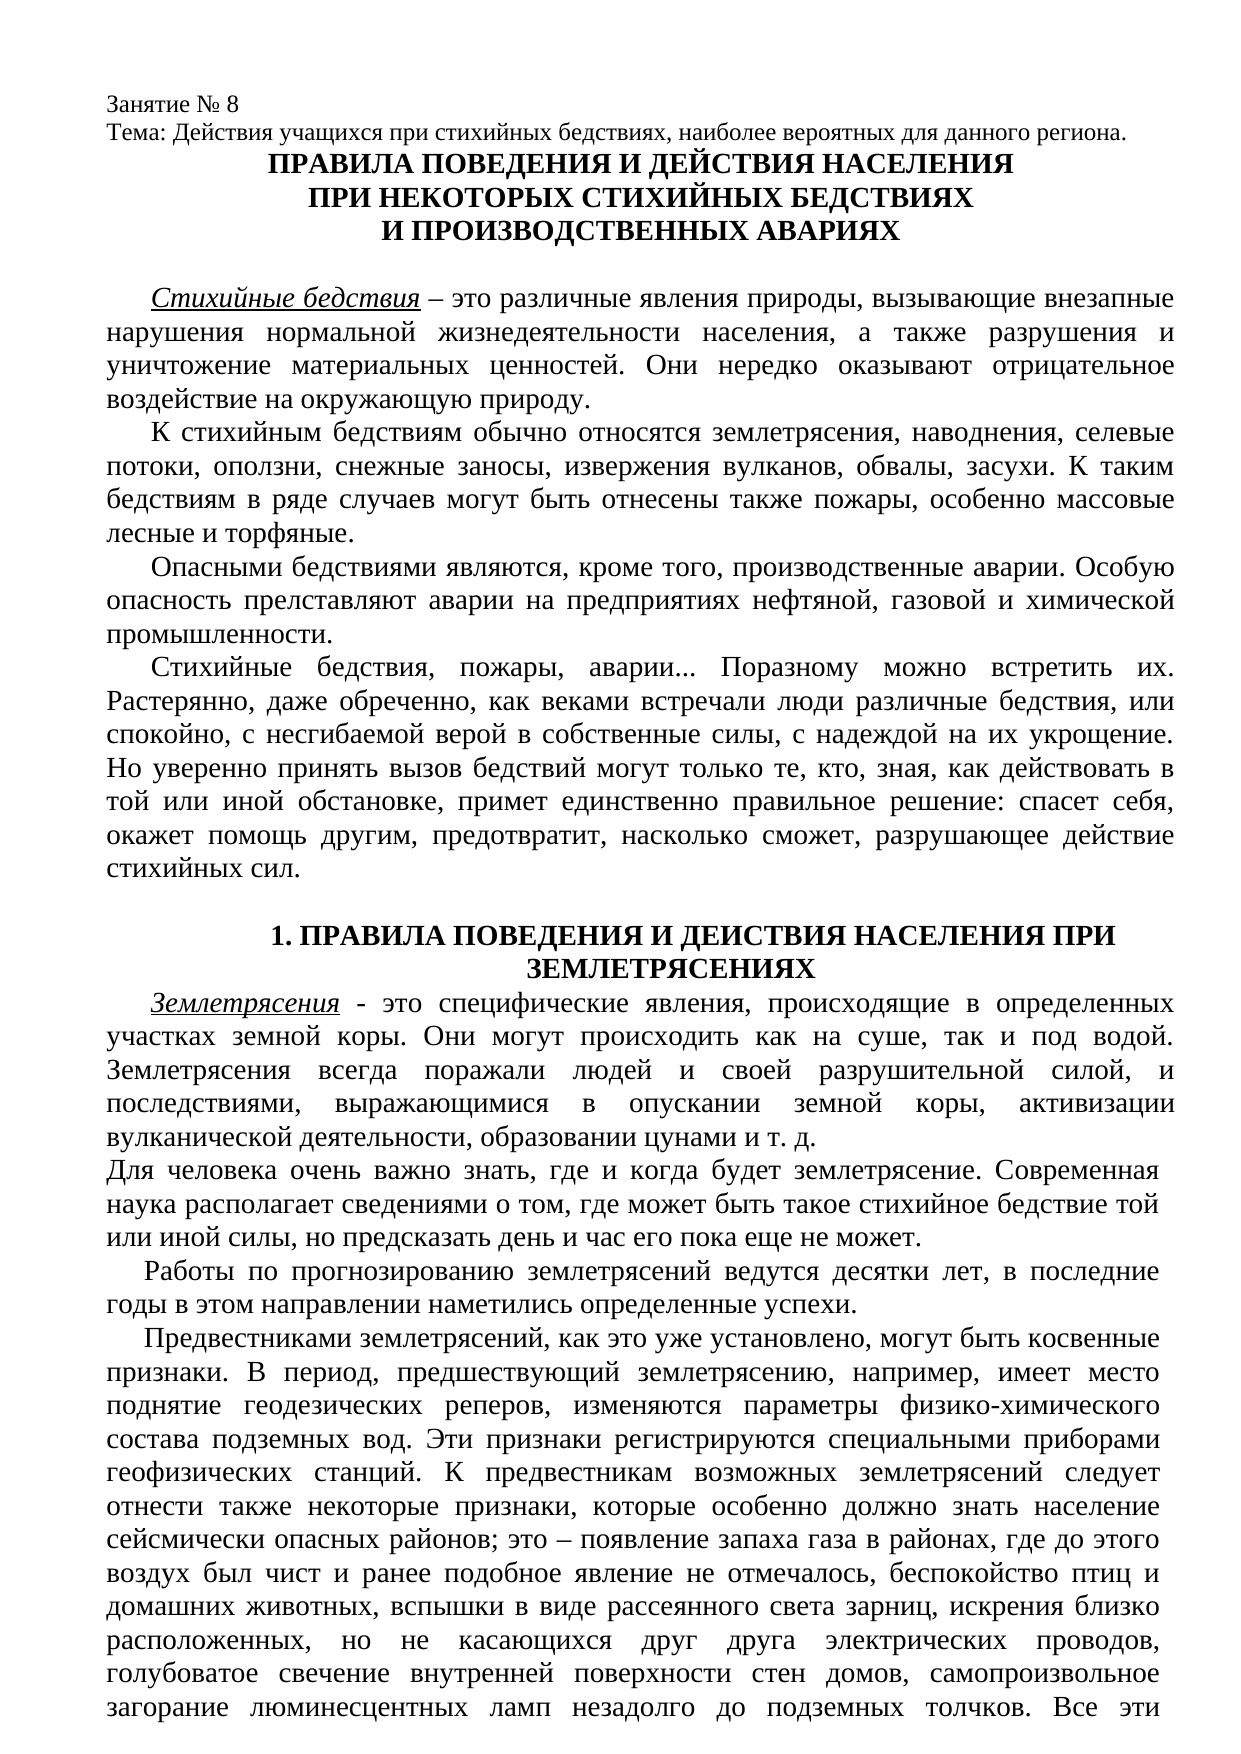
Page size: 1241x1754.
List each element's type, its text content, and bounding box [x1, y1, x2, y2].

text Стихийные бедствия, пожары, аварии... Поразному можно встретить их. Растерянно, даже обреченно, как веками встречали люди различные бедствия, или спокойно, с несгибаемой верой в собственные силы, с надеждой на их укрощение. Но уверенно принять вызов бедствий могут только те, кто, зная, как действовать в той или иной обстановке, примет единственно правильное решение: спасет себя, окажет помощь другим, предотвратит, насколько сможет, разрушающее действие стихийных сил. [106, 649, 1176, 884]
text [106, 1320, 1161, 1723]
text ПРИ НЕКОТОРЫХ СТИХИЙНЫХ БЕДСТВИЯХ [106, 180, 1176, 213]
text ПРАВИЛА ПОВЕДЕНИЯ И ДЕЙСТВИЯ НАСЕЛЕНИЯ [106, 146, 1176, 180]
text Занятие № 8 [106, 89, 1176, 117]
text 1. ПРАВИЛА ПОВЕДЕНИЯ И ДЕИСТВИЯ НАСЕЛЕНИЯ ПРИ ЗЕМЛЕТРЯСЕНИЯХ [166, 918, 1176, 985]
text Работы по прогнозированию землетрясений ведутся десятки лет, в последние годы в этом направлении наметились определенные успехи. [106, 1253, 1161, 1320]
text И ПРОИЗВОДСТВЕННЫХ АВАРИЯХ [106, 213, 1176, 247]
text Для человека очень важно знать, где и когда будет землетрясение. Современная наука располагает сведениями о том, где может быть такое стихийное бедствие той или иной силы, но предсказать день и час его пока еще не может. [106, 1152, 1161, 1253]
text К стихийным бедствиям обычно относятся землетрясения, наводнения, селевые потоки, оползни, снежные заносы, извержения вулканов, обвалы, засухи. К таким бедствиям в ряде случаев могут быть отнесены также пожары, особенно массовые лесные и торфяные. [106, 414, 1176, 549]
text Стихийные бедствия – это различные явления природы, вызывающие внезапные нарушения нормальной жизнедеятельности населения, а также разрушения и уничтожение материальных ценностей. Они нередко оказывают отрицательное воздействие на окружающую природу. [106, 280, 1176, 414]
text Опасными бедствиями являются, кроме того, производственные аварии. Особую опасность прелставляют аварии на предприятиях нефтяной, газовой и химической промышленности. [106, 549, 1176, 649]
text Тема: Действия учащихся при стихийных бедствиях, наиболее вероятных для данного региона. [106, 117, 1176, 146]
text Землетрясения - это специфические явления, происходящие в определенных участках земной коры. Они могут происходить как на суше, так и под водой. Землетрясения всегда поражали людей и своей разрушительной силой, и последствиями, выражающимися в опускании земной коры, активизации вулканической деятельности, образовании цунами и т. д. [106, 985, 1176, 1152]
